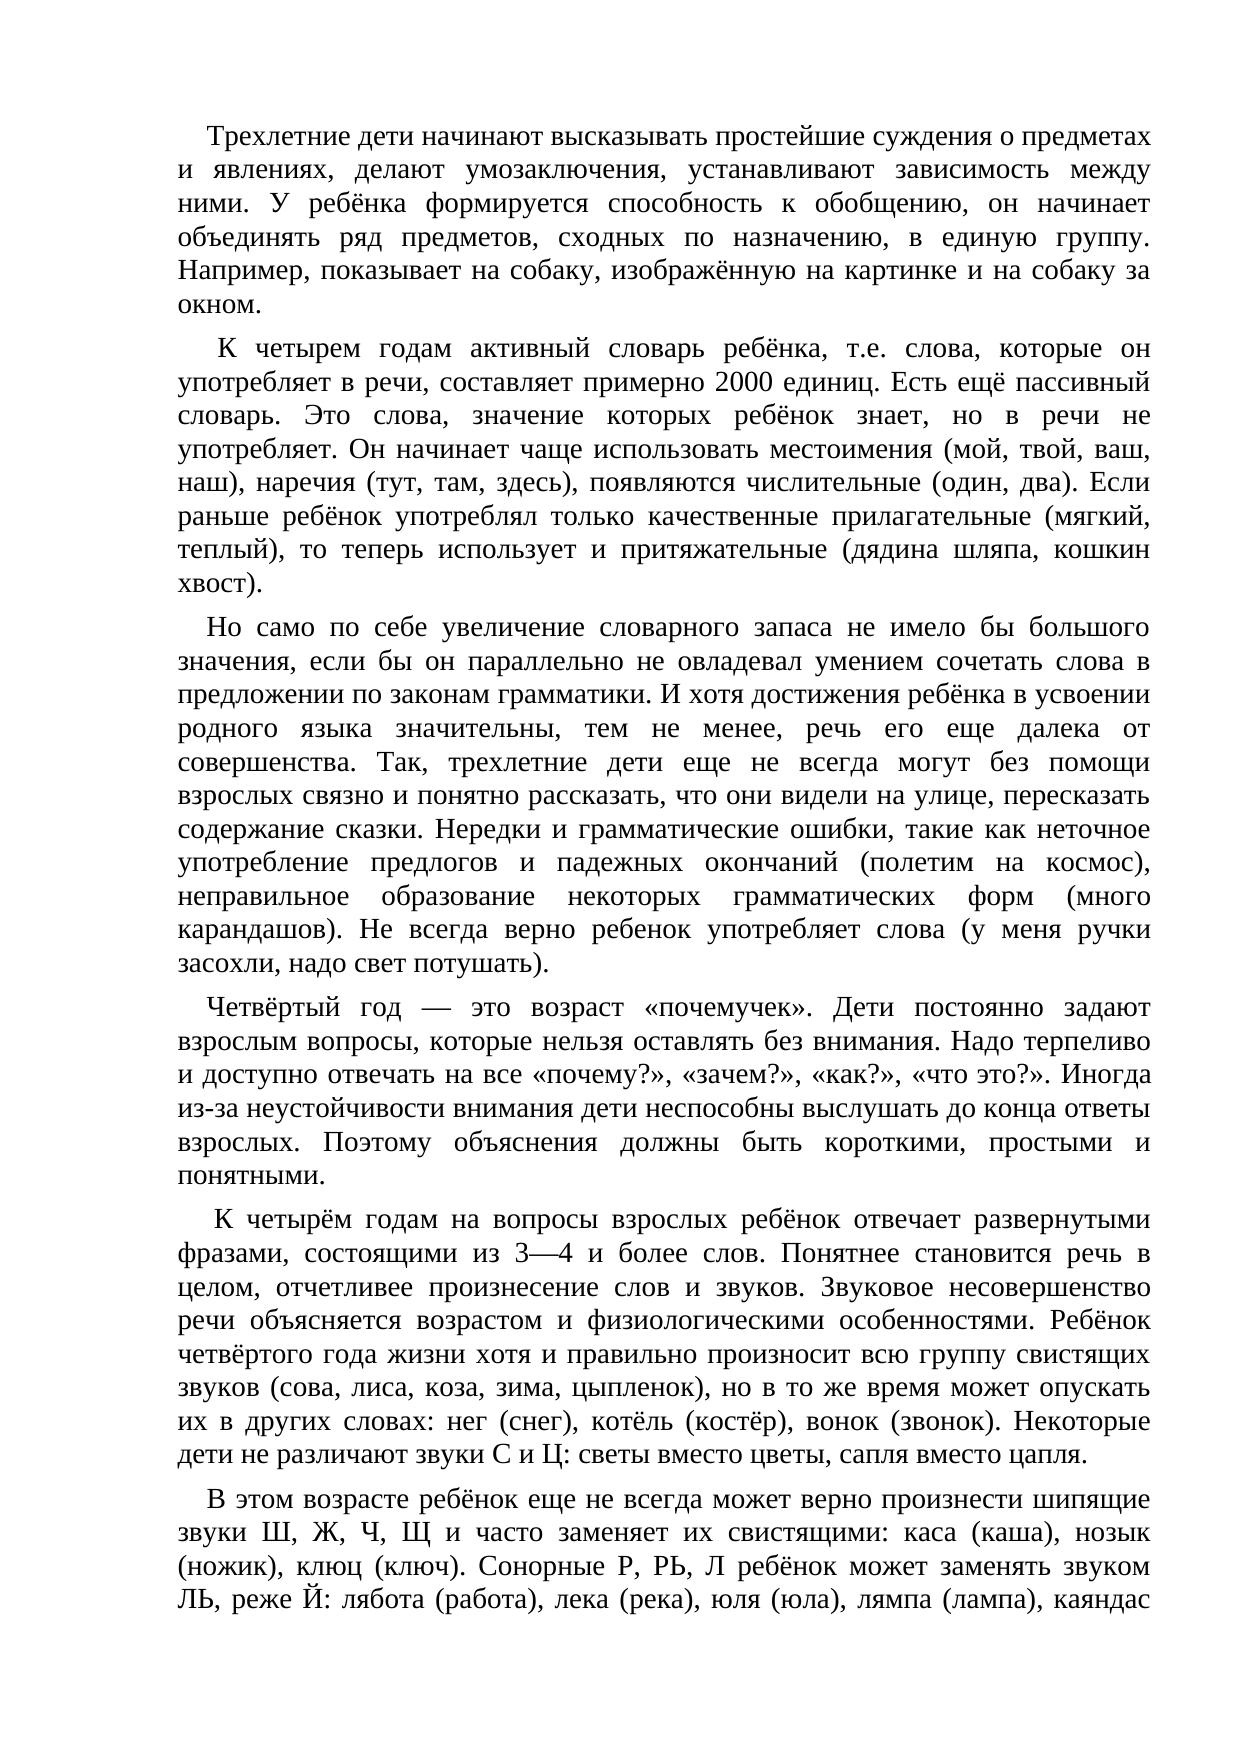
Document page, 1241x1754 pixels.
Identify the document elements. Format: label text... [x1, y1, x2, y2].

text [177, 1481, 1152, 1615]
text Но само по себе увеличение словарного запаса не имело бы большого значения, если бы он параллельно не овладевал умением сочетать слова в предложении по законам грамматики. И хотя достижения ребёнка в усвоении родного языка значительны, тем не менее, речь его еще далека от совершенства. Так, трехлетние дети еще не всегда могут без помощи взрослых связно и понятно рассказать, что они видели на улице, пересказать содержание сказки. Нередки и грамматические ошибки, такие как неточное употребление предлогов и падежных окончаний (полетим на космос), неправильное образование некоторых грамматических форм (много карандашов). Не всегда верно ребенок употребляет слова (у меня ручки засохли, надо свет потушать). [177, 609, 1152, 978]
text К четырём годам на вопросы взрослых ребёнок отвечает развернутыми фразами, состоящими из 3—4 и более слов. Понятнее становится речь в целом, отчетливее произнесение слов и звуков. Звуковое несовершенство речи объясняется возрастом и физиологическими особенностями. Ребёнок четвёртого года жизни хотя и правильно произносит всю группу свистящих звуков (сова, лиса, коза, зима, цыпленок), но в то же время может опускать их в других словах: нег (снег), котёль (костёр), вонок (звонок). Некоторые дети не различают звуки С и Ц: светы вместо цветы, сапля вместо цапля. [177, 1202, 1152, 1470]
text Четвёртый год — это возраст «почемучек». Дети постоянно задают взрослым вопросы, которые нельзя оставлять без внимания. Надо терпеливо и доступно отвечать на все «почему?», «зачем?», «как?», «что это?». Иногда из-за неустойчивости внимания дети неспособны выслушать до конца ответы взрослых. Поэтому объяснения должны быть короткими, простыми и понятными. [177, 989, 1152, 1191]
text К четырем годам активный словарь ребёнка, т.е. слова, которые он употребляет в речи, составляет примерно 2000 единиц. Есть ещё пассивный словарь. Это слова, значение которых ребёнок знает, но в речи не употребляет. Он начинает чаще использовать местоимения (мой, твой, ваш, наш), наречия (тут, там, здесь), появляются числительные (один, два). Если раньше ребёнок употреблял только качественные прилагательные (мягкий, теплый), то теперь использует и притяжательные (дядина шляпа, кошкин хвост). [177, 330, 1152, 599]
text Трехлетние дети начинают высказывать простейшие суждения о предметах и явлениях, делают умозаключения, устанавливают зависимость между ними. У ребёнка формируется способность к обобщению, он начинает объединять ряд предметов, сходных по назначению, в единую группу. Например, показывает на собаку, изображённую на картинке и на собаку за окном. [177, 118, 1152, 319]
